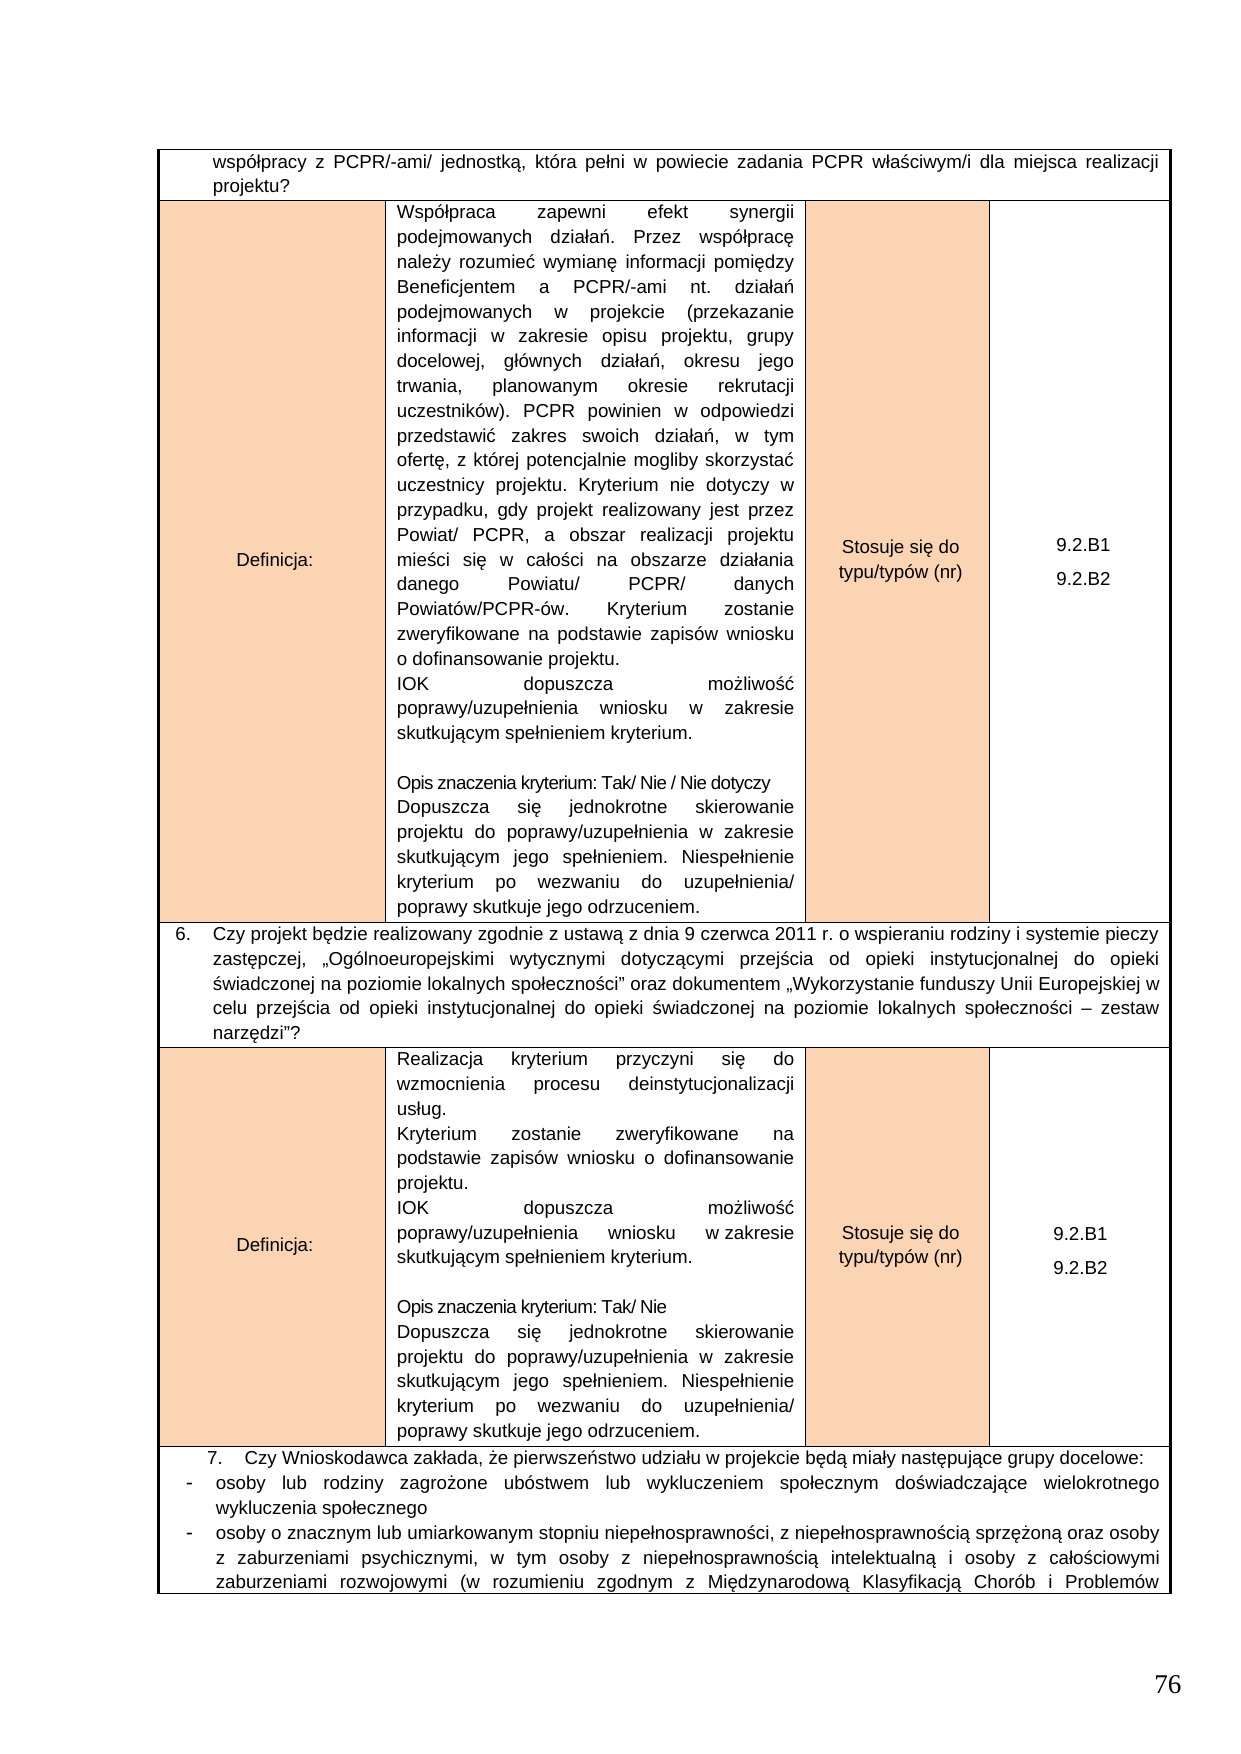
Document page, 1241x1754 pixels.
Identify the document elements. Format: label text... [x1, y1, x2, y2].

table_cell Stosuje się do typu/typów (nr) [806, 201, 989, 922]
table_cell Czy projekt będzie realizowany zgodnie z ustawą z dnia 9 czerwca 2011 r. o wspieraniu rodziny i systemie pieczy zastępczej, „Ogólnoeuropejskimi wytycznymi dotyczącymi przejścia od opieki instytucjonalnej do opieki świadczonej na poziomie lokalnych społeczności” oraz dokumentem „Wykorzystanie funduszy Unii Europejskiej w celu przejścia od opieki instytucjonalnej do opieki świadczonej na poziomie lokalnych społeczności – zestaw narzędzi”? [160, 923, 1169, 1047]
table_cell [160, 1447, 1169, 1593]
table_cell 9.2.B1 9.2.B2 [990, 201, 1169, 922]
table_cell Współpraca zapewni efekt synergii podejmowanych działań. Przez współpracę należy rozumieć wymianę informacji pomiędzy Beneficjentem a PCPR/-ami nt. działań podejmowanych w projekcie (przekazanie informacji w zakresie opisu projektu, grupy docelowej, głównych działań, okresu jego trwania, planowanym okresie rekrutacji uczestników). PCPR powinien w odpowiedzi przedstawić zakres swoich działań, w tym ofertę, z której potencjalnie mogliby skorzystać uczestnicy projektu. Kryterium nie dotyczy w przypadku, gdy projekt realizowany jest przez Powiat/ PCPR, a obszar realizacji projektu mieści się w całości na obszarze działania danego Powiatu/ PCPR/ danych Powiatów/PCPR-ów. Kryterium zostanie zweryfikowane na podstawie zapisów wniosku o dofinansowanie projektu. IOK dopuszcza możliwość poprawy/uzupełnienia wniosku w zakresie skutkującym spełnieniem kryterium. Opis znaczenia kryterium: Tak/ Nie / Nie dotyczy Dopuszcza się jednokrotne skierowanie projektu do poprawy/uzupełnienia w zakresie skutkującym jego spełnieniem. Niespełnienie kryterium po wezwaniu do uzupełnienia/ poprawy skutkuje jego odrzuceniem. [386, 201, 805, 922]
table_cell Definicja: [160, 1048, 385, 1446]
table_cell Realizacja kryterium przyczyni się do wzmocnienia procesu deinstytucjonalizacji usług. Kryterium zostanie zweryfikowane na podstawie zapisów wniosku o dofinansowanie projektu. IOK dopuszcza możliwość poprawy/uzupełnienia wniosku w zakresie skutkującym spełnieniem kryterium. Opis znaczenia kryterium: Tak/ Nie Dopuszcza się jednokrotne skierowanie projektu do poprawy/uzupełnienia w zakresie skutkującym jego spełnieniem. Niespełnienie kryterium po wezwaniu do uzupełnienia/ poprawy skutkuje jego odrzuceniem. [386, 1048, 805, 1446]
table_cell Stosuje się do typu/typów (nr) [806, 1048, 989, 1446]
table_cell Definicja: [160, 201, 385, 922]
table_cell 9.2.B1 9.2.B2 [990, 1048, 1169, 1446]
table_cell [160, 150, 1169, 200]
